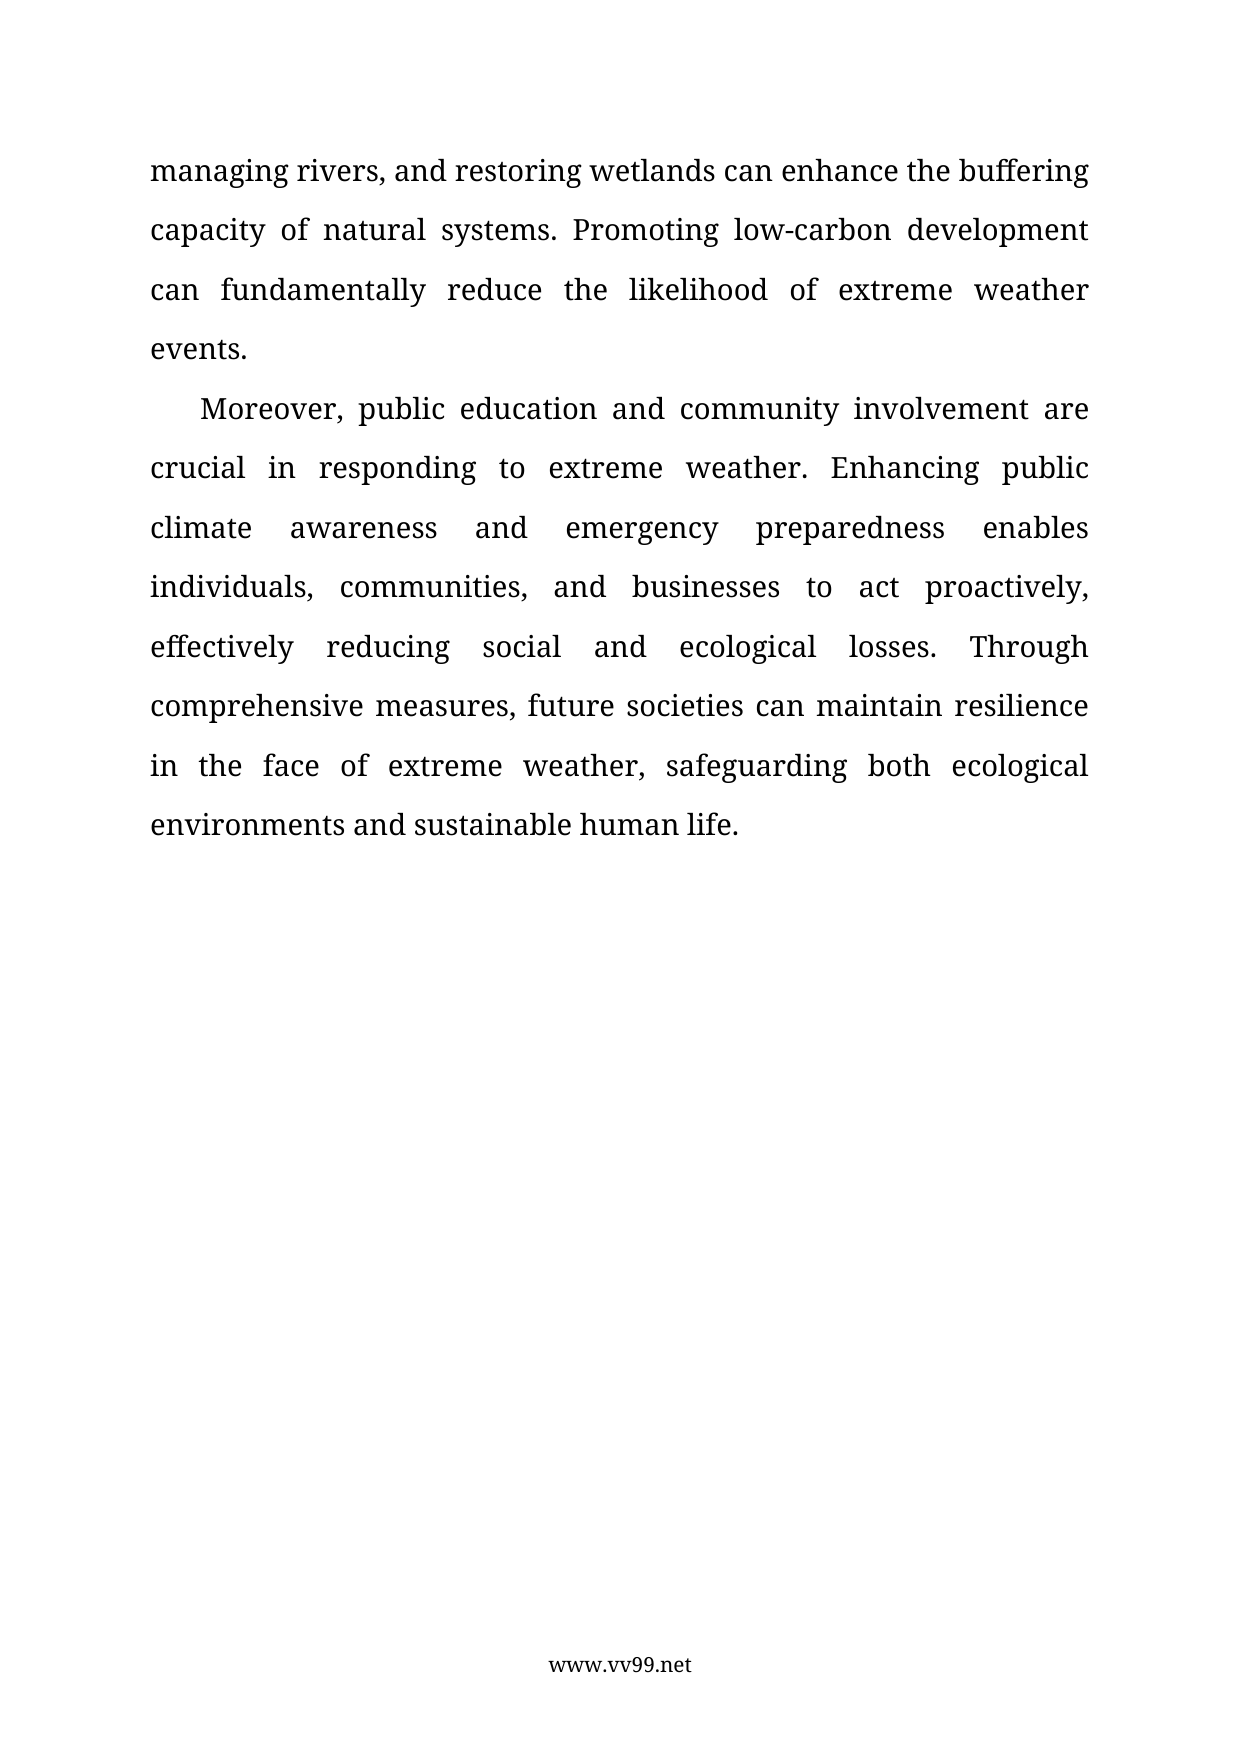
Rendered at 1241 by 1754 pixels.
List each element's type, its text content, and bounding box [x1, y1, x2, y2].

text Moreover, public education and community involvement are crucial in responding to extreme weather. Enhancing public climate awareness and emergency preparedness enables individuals, communities, and businesses to act proactively, effectively reducing social and ecological losses. Through comprehensive measures, future societies can maintain resilience in the face of extreme weather, safeguarding both ecological environments and sustainable human life. [150, 388, 1090, 844]
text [150, 150, 1090, 368]
